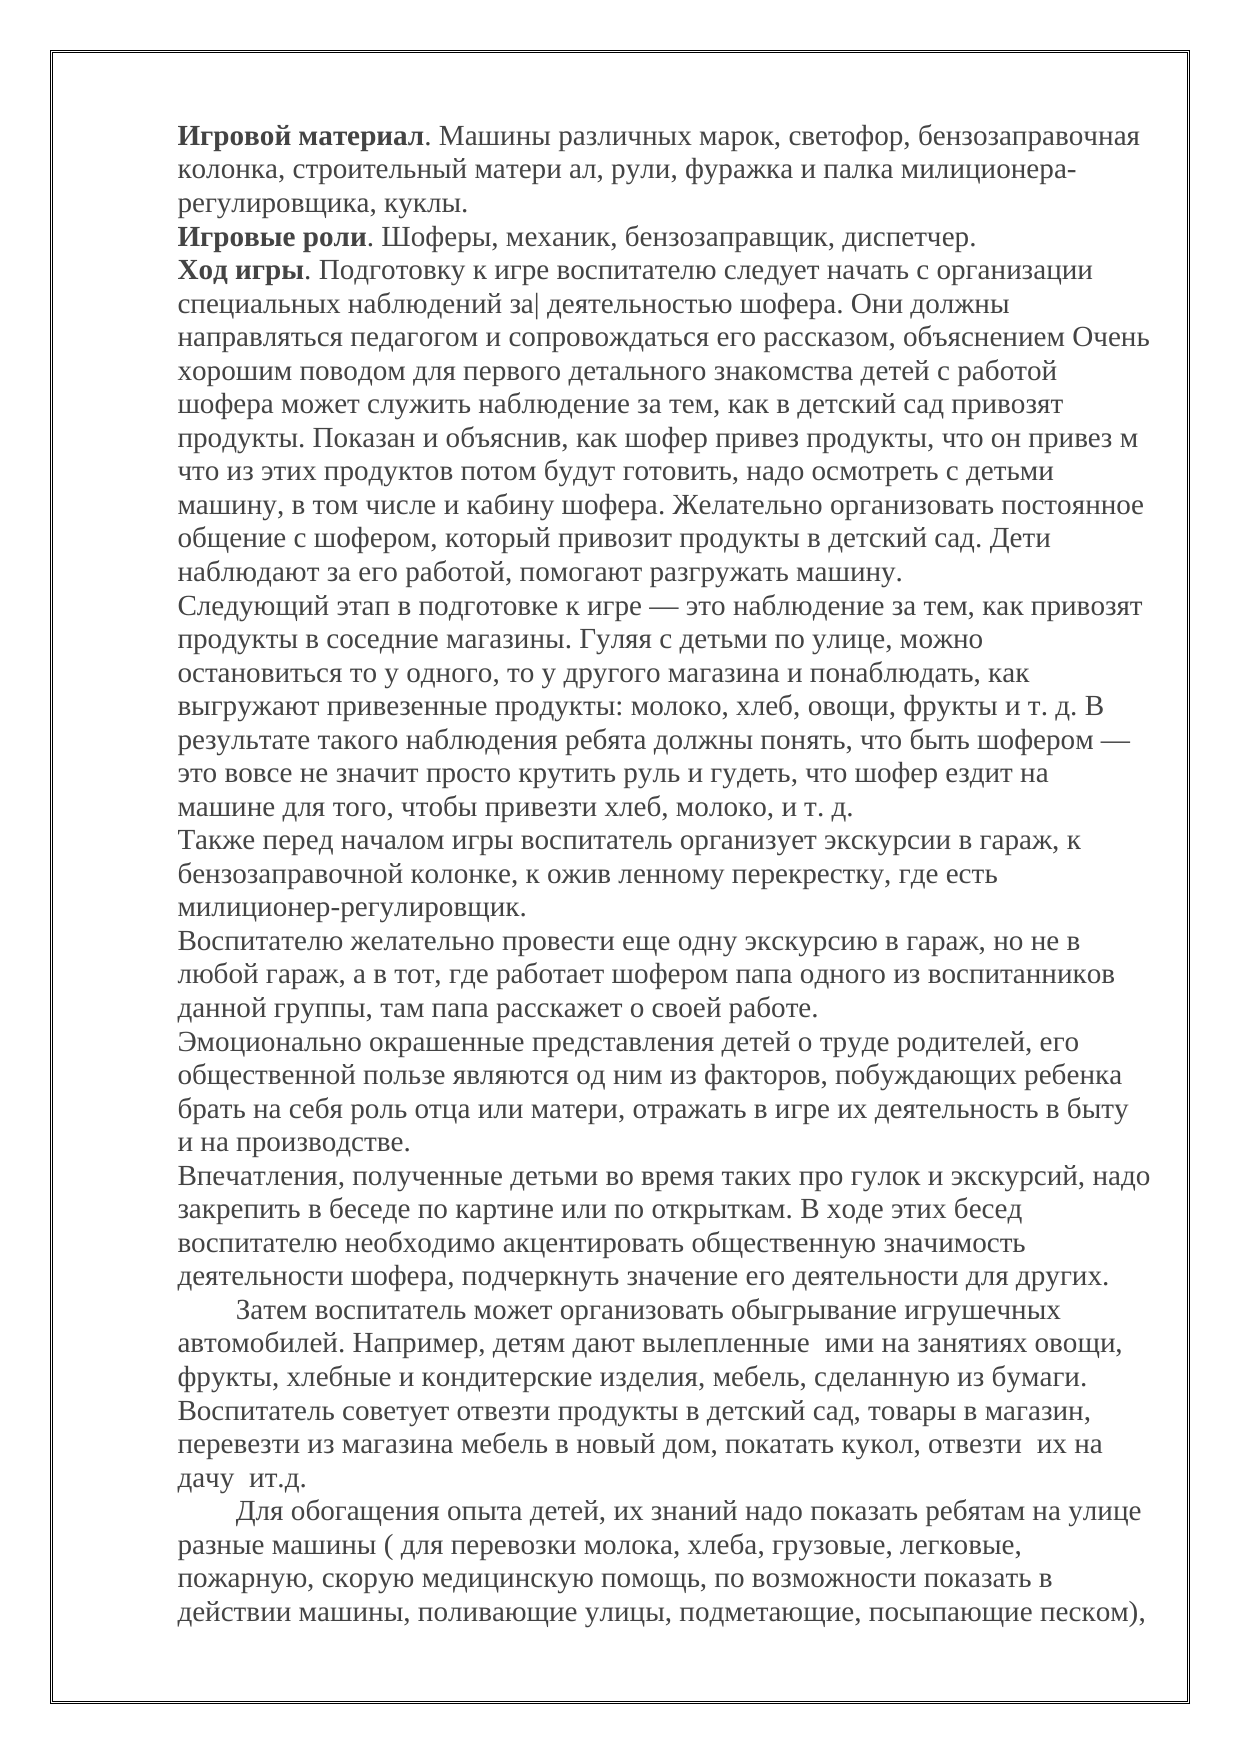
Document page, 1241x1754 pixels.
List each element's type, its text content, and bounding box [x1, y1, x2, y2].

text Следующий этап в подготовке к игре — это наблюдение за тем, как привозят продукты в соседние магазины. Гуляя с детьми по улице, можно остановиться то у одного, то у другого магазина и понаблюдать, как выгружают привезенные продукты: молоко, хлеб, овощи, фрукты и т. д. В результате такого наблюдения ребята должны понять, что быть шофером — это вовсе не значит просто крутить руль и гудеть, что шофер ездит на машине для того, чтобы привезти хлеб, молоко, и т. д. [177, 588, 1152, 822]
text Ход игры. Подготовку к игре воспитателю следует начать с организации специальных наблюдений за| деятельностью шофера. Они должны направляться педагогом и сопровождаться его рассказом, объяснением Очень хорошим поводом для первого детального знакомства детей с работой шофера может служить наблюдение за тем, как в детский сад привозят продукты. Показан и объяснив, как шофер привез продукты, что он привез м что из этих продуктов потом будут готовить, надо осмотреть с детьми машину, в том числе и кабину шофера. Желательно организовать постоянное общение с шофером, который привозит продукты в детский сад. Дети наблюдают за его работой, помогают разгружать машину. [177, 252, 1152, 588]
text Впечатления, полученные детьми во время таких про гулок и экскурсий, надо закрепить в беседе по картине или по открыткам. В ходе этих бесед воспитателю необходимо акцентировать общественную значимость деятельности шофера, подчеркнуть значение его деятельности для других. [177, 1158, 1152, 1292]
text Воспитателю желательно провести еще одну экскурсию в гараж, но не в любой гараж, а в тот, где работает шофером папа одного из воспитанников данной группы, там папа расскажет о своей работе. [177, 923, 1152, 1024]
text Игровой материал. Машины различных марок, светофор, бензозаправочная колонка, строительный матери ал, рули, фуражка и палка милиционера-регулировщика, куклы. [177, 118, 1152, 219]
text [177, 1493, 1152, 1627]
text Также перед началом игры воспитатель организует экскурсии в гараж, к бензозаправочной колонке, к ожив ленному перекрестку, где есть милиционер-регулировщик. [177, 822, 1152, 923]
text Эмоционально окрашенные представления детей о труде родителей, его общественной пользе являются од ним из факторов, побуждающих ребенка брать на себя роль отца или матери, отражать в игре их деятельность в быту и на производстве. [177, 1024, 1152, 1158]
text Затем воспитатель может организовать обыгрывание игрушечных автомобилей. Например, детям дают вылепленные ими на занятиях овощи, фрукты, хлебные и кондитерские изделия, мебель, сделанную из бумаги. Воспитатель советует отвезти продукты в детский сад, товары в магазин, перевезти из магазина мебель в новый дом, покатать кукол, отвезти их на дачу ит.д. [177, 1292, 1152, 1493]
text Игровые роли. Шоферы, механик, бензозаправщик, диспетчер. [177, 219, 1152, 252]
